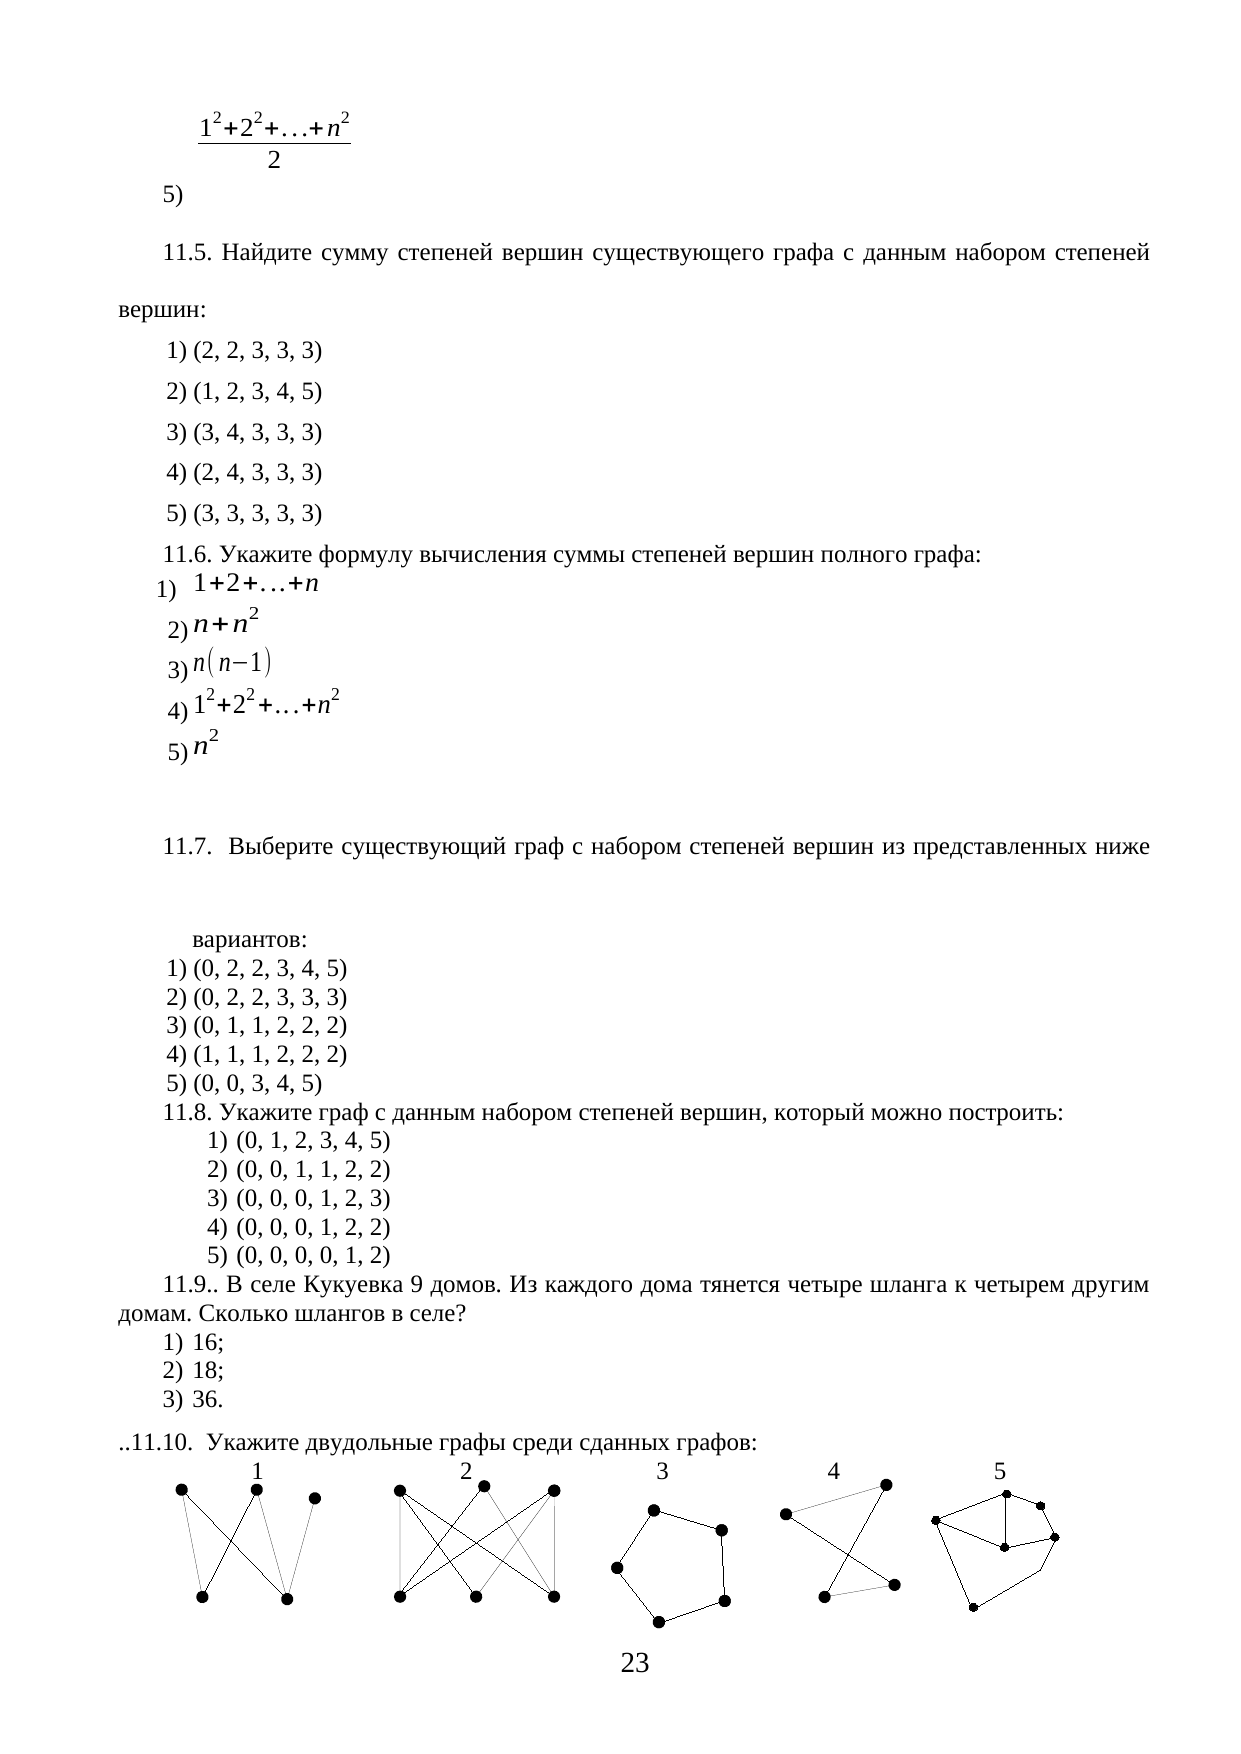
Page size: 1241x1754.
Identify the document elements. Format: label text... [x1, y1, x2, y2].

list (0, 0, 0, 1, 2, 3) [207, 1183, 1152, 1212]
table_header 4 [753, 1456, 915, 1485]
list (0, 0, 3, 4, 5) [166, 1068, 1152, 1097]
table_cell [360, 1485, 572, 1641]
table_cell [155, 1485, 360, 1641]
list (0, 1, 2, 3, 4, 5) [207, 1126, 1152, 1154]
list (0, 0, 0, 0, 1, 2) [207, 1241, 1152, 1269]
list 16; [162, 1327, 1152, 1356]
table_header 3 [572, 1456, 753, 1485]
list (0, 0, 1, 1, 2, 2) [207, 1154, 1152, 1183]
list (0, 0, 0, 1, 2, 2) [207, 1212, 1152, 1241]
text ..11.10. Укажите двудольные графы среди сданных графов: [118, 1413, 1152, 1456]
list (0, 2, 2, 3, 3, 3) [166, 982, 1152, 1011]
list (2, 2, 3, 3, 3) [166, 323, 1152, 364]
list (3, 4, 3, 3, 3) [166, 405, 1152, 446]
text 5) [118, 108, 1152, 208]
list (0, 1, 1, 2, 2, 2) [166, 1011, 1152, 1039]
text 11.5. Найдите сумму степеней вершин существующего графа с данным набором степеней вершин: [118, 208, 1152, 323]
table_cell [753, 1485, 915, 1641]
list 36. [162, 1384, 1152, 1413]
table_cell [572, 1485, 753, 1641]
list (1, 1, 1, 2, 2, 2) [166, 1039, 1152, 1068]
list 18; [162, 1356, 1152, 1384]
list (3, 3, 3, 3, 3) [166, 486, 1152, 527]
table_cell [915, 1485, 1085, 1641]
table_header 1 [155, 1456, 360, 1485]
list (2, 4, 3, 3, 3) [166, 446, 1152, 486]
table_header 2 [360, 1456, 572, 1485]
list (0, 2, 2, 3, 4, 5) [166, 953, 1152, 982]
list (1, 2, 3, 4, 5) [166, 364, 1152, 405]
text 11.7. Выберите существующий граф с набором степеней вершин из представленных ниже вариантов: [162, 766, 1152, 953]
text 11.8. Укажите граф с данным набором степеней вершин, который можно построить: [118, 1097, 1152, 1126]
table_header 5 [915, 1456, 1085, 1485]
text 11.6. Укажите формулу вычисления суммы степеней вершин полного графа: [162, 527, 1152, 568]
text 11.9.. В селе Кукуевка 9 домов. Из каждого дома тянется четыре шланга к четырем другим домам. Сколько шлангов в селе? [118, 1269, 1152, 1327]
